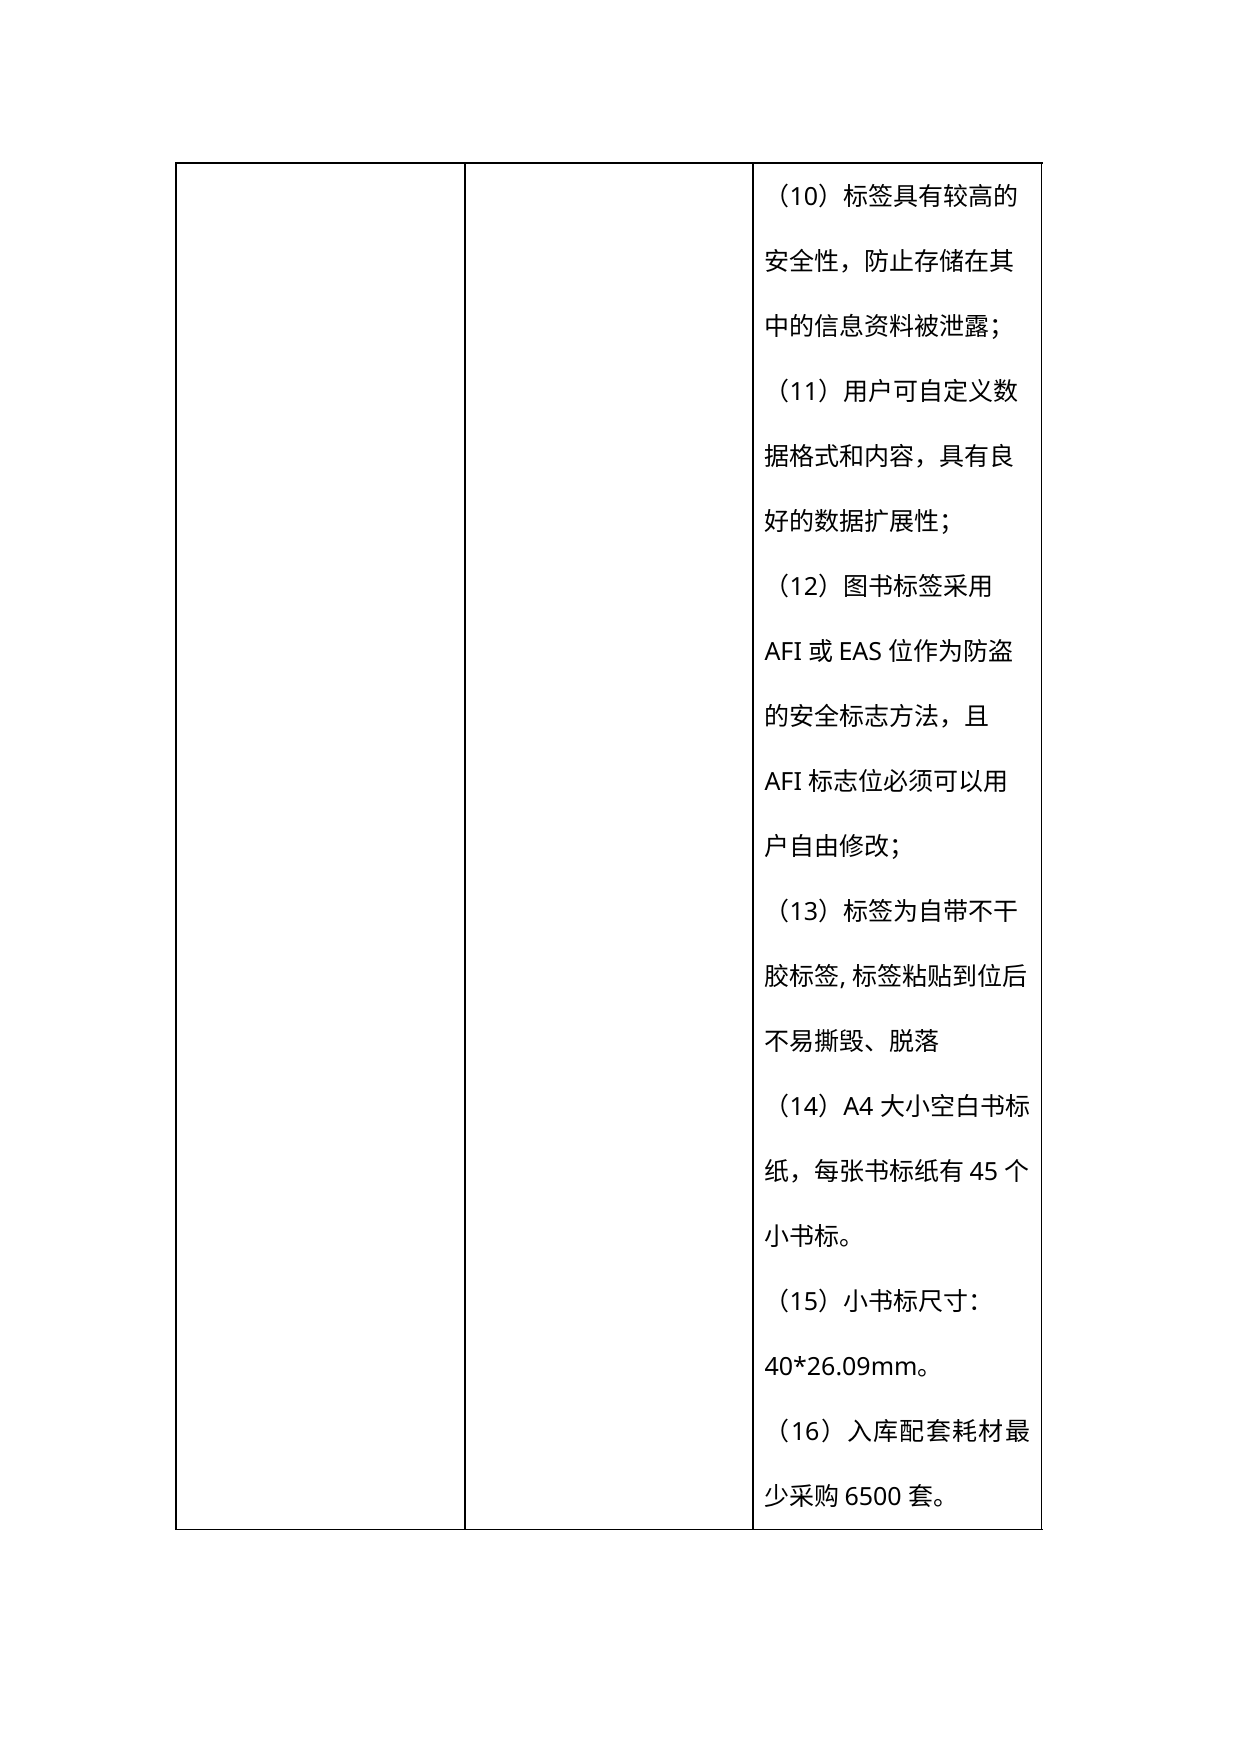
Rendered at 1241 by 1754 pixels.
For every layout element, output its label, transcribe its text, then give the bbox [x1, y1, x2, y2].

table_cell 2 [177, 164, 464, 1528]
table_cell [754, 164, 1041, 1528]
table_cell [466, 164, 752, 1528]
